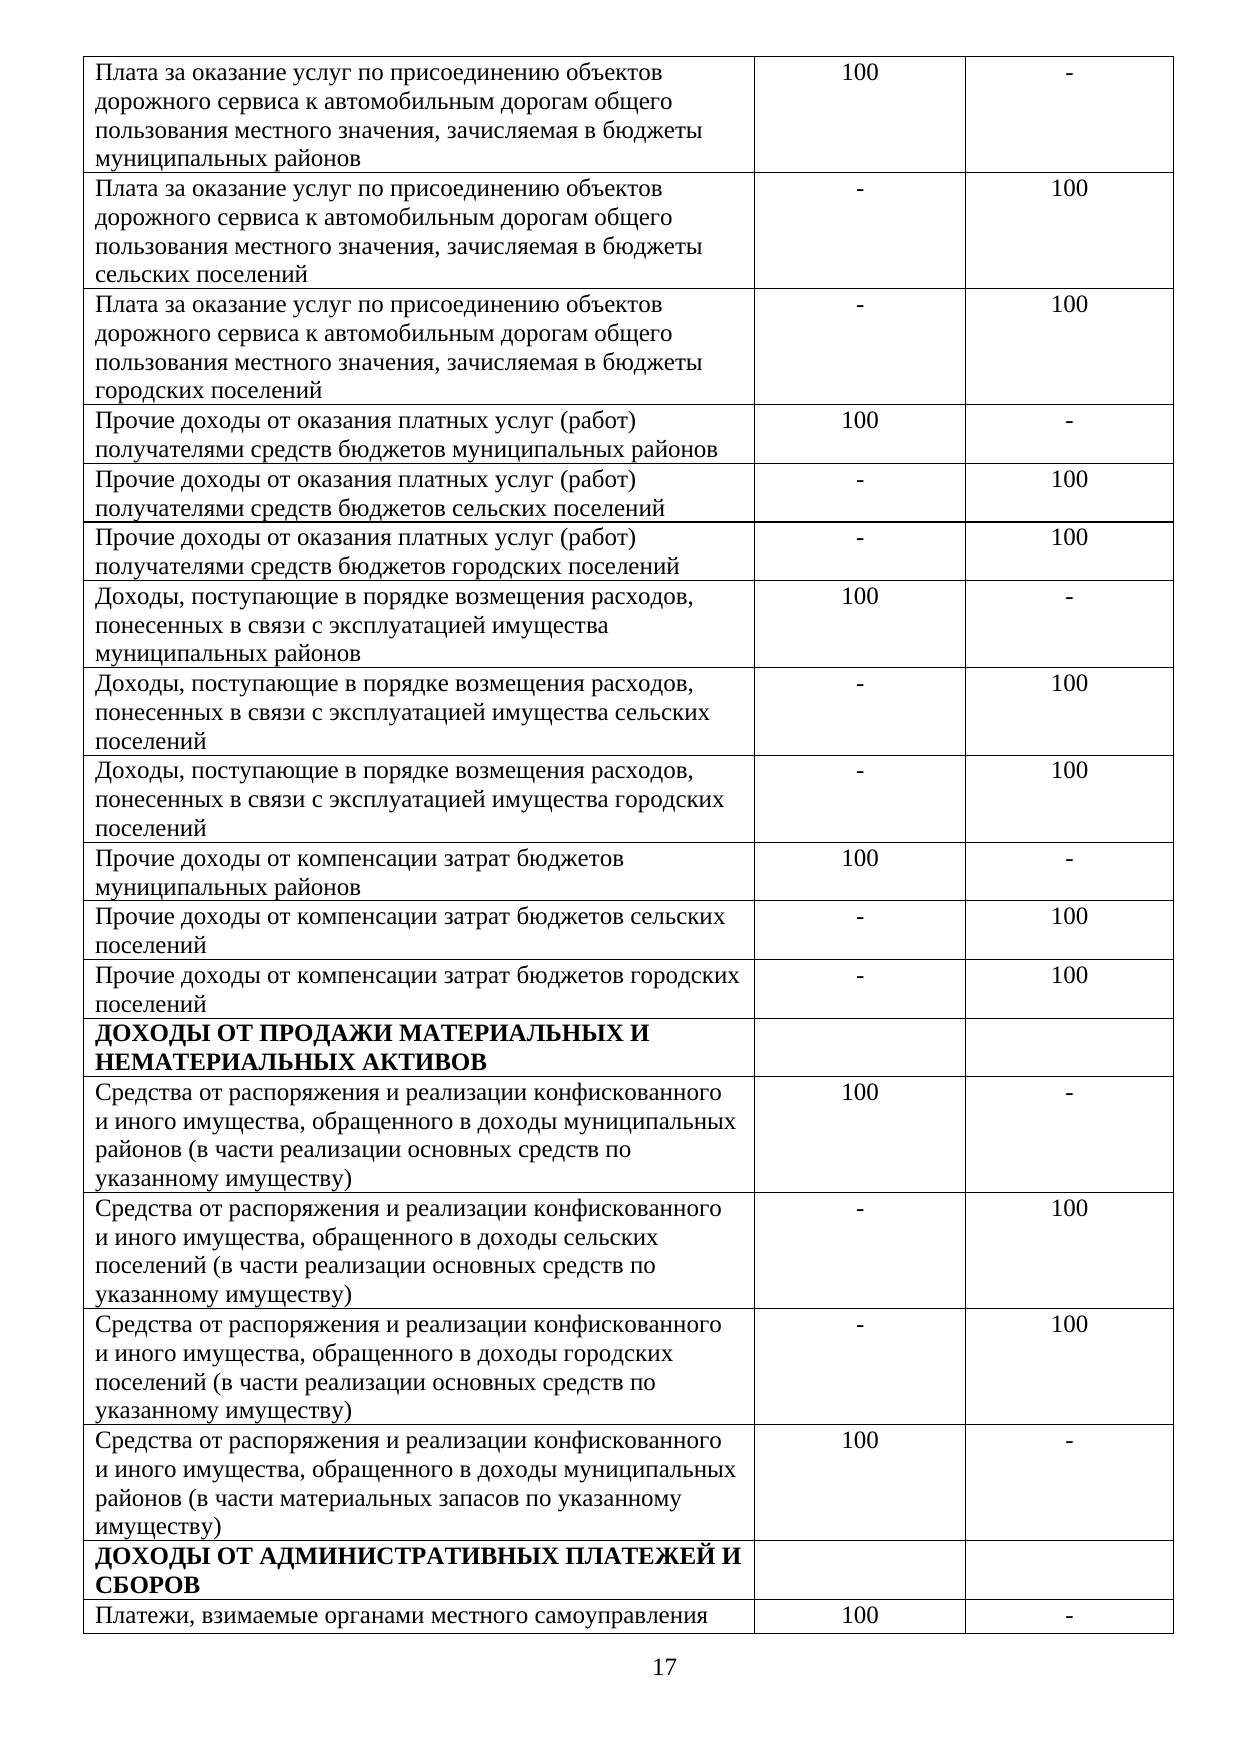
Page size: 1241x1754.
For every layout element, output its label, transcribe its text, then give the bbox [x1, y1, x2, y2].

table_cell Доходы, поступающие в порядке возмещения расходов, понесенных в связи с эксплуатацией имущества городских поселений [84, 756, 754, 842]
table_cell - [755, 901, 965, 959]
table_cell Прочие доходы от оказания платных услуг (работ) получателями средств бюджетов муниципальных районов [84, 405, 754, 463]
table_cell 100 [755, 843, 965, 900]
table_cell - [755, 1309, 965, 1424]
table_cell 100 [966, 756, 1173, 842]
table_cell 100 [755, 405, 965, 463]
table_cell - [966, 1425, 1173, 1540]
table_cell Средства от распоряжения и реализации конфискованного и иного имущества, обращенного в доходы муниципальных районов (в части материальных запасов по указанному имуществу) [84, 1425, 754, 1540]
table_cell 100 [966, 1309, 1173, 1424]
table_cell Средства от распоряжения и реализации конфискованного и иного имущества, обращенного в доходы городских поселений (в части реализации основных средств по указанному имуществу) [84, 1309, 754, 1424]
table_cell Средства от распоряжения и реализации конфискованного и иного имущества, обращенного в доходы муниципальных районов (в части реализации основных средств по указанному имуществу) [84, 1077, 754, 1192]
table_cell - [966, 1600, 1173, 1633]
table_cell [966, 1019, 1173, 1076]
table_cell 100 [755, 581, 965, 667]
table_cell - [966, 1077, 1173, 1192]
table_cell 100 [966, 289, 1173, 404]
table_cell Прочие доходы от оказания платных услуг (работ) получателями средств бюджетов сельских поселений [84, 464, 754, 521]
table_cell Прочие доходы от компенсации затрат бюджетов городских поселений [84, 960, 754, 1017]
table_cell Прочие доходы от компенсации затрат бюджетов муниципальных районов [84, 843, 754, 900]
table_cell 100 [966, 523, 1173, 580]
table_cell [755, 1541, 965, 1599]
table_cell 100 [966, 668, 1173, 754]
table_cell - [755, 1193, 965, 1308]
table_cell 100 [755, 57, 965, 172]
table_cell [755, 1019, 965, 1076]
table_cell - [966, 57, 1173, 172]
table_cell 100 [755, 1600, 965, 1633]
table_cell 100 [966, 1193, 1173, 1308]
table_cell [84, 1600, 754, 1633]
table_cell ДОХОДЫ ОТ ПРОДАЖИ МАТЕРИАЛЬНЫХ И НЕМАТЕРИАЛЬНЫХ АКТИВОВ [84, 1019, 754, 1076]
table_cell - [755, 464, 965, 521]
table_cell Плата за оказание услуг по присоединению объектов дорожного сервиса к автомобильным дорогам общего пользования местного значения, зачисляемая в бюджеты сельских поселений [84, 173, 754, 288]
table_cell Доходы, поступающие в порядке возмещения расходов, понесенных в связи с эксплуатацией имущества муниципальных районов [84, 581, 754, 667]
table_cell - [755, 173, 965, 288]
table_cell Доходы, поступающие в порядке возмещения расходов, понесенных в связи с эксплуатацией имущества сельских поселений [84, 668, 754, 754]
table_cell - [755, 289, 965, 404]
table_cell 100 [966, 464, 1173, 521]
table_cell - [966, 843, 1173, 900]
table_cell 100 [966, 173, 1173, 288]
table_cell Плата за оказание услуг по присоединению объектов дорожного сервиса к автомобильным дорогам общего пользования местного значения, зачисляемая в бюджеты муниципальных районов [84, 57, 754, 172]
table_cell 100 [755, 1077, 965, 1192]
table_cell Прочие доходы от оказания платных услуг (работ) получателями средств бюджетов городских поселений [84, 523, 754, 580]
table_cell - [755, 668, 965, 754]
table_cell - [966, 581, 1173, 667]
table_cell - [755, 960, 965, 1017]
table_cell - [755, 523, 965, 580]
table_cell 100 [755, 1425, 965, 1540]
table_cell Прочие доходы от компенсации затрат бюджетов сельских поселений [84, 901, 754, 959]
table_cell [966, 1541, 1173, 1599]
table_cell 100 [966, 901, 1173, 959]
table_cell Средства от распоряжения и реализации конфискованного и иного имущества, обращенного в доходы сельских поселений (в части реализации основных средств по указанному имуществу) [84, 1193, 754, 1308]
table_cell 100 [966, 960, 1173, 1017]
table_cell - [966, 405, 1173, 463]
table_cell - [755, 756, 965, 842]
table_cell ДОХОДЫ ОТ АДМИНИСТРАТИВНЫХ ПЛАТЕЖЕЙ И СБОРОВ [84, 1541, 754, 1599]
table_cell Плата за оказание услуг по присоединению объектов дорожного сервиса к автомобильным дорогам общего пользования местного значения, зачисляемая в бюджеты городских поселений [84, 289, 754, 404]
